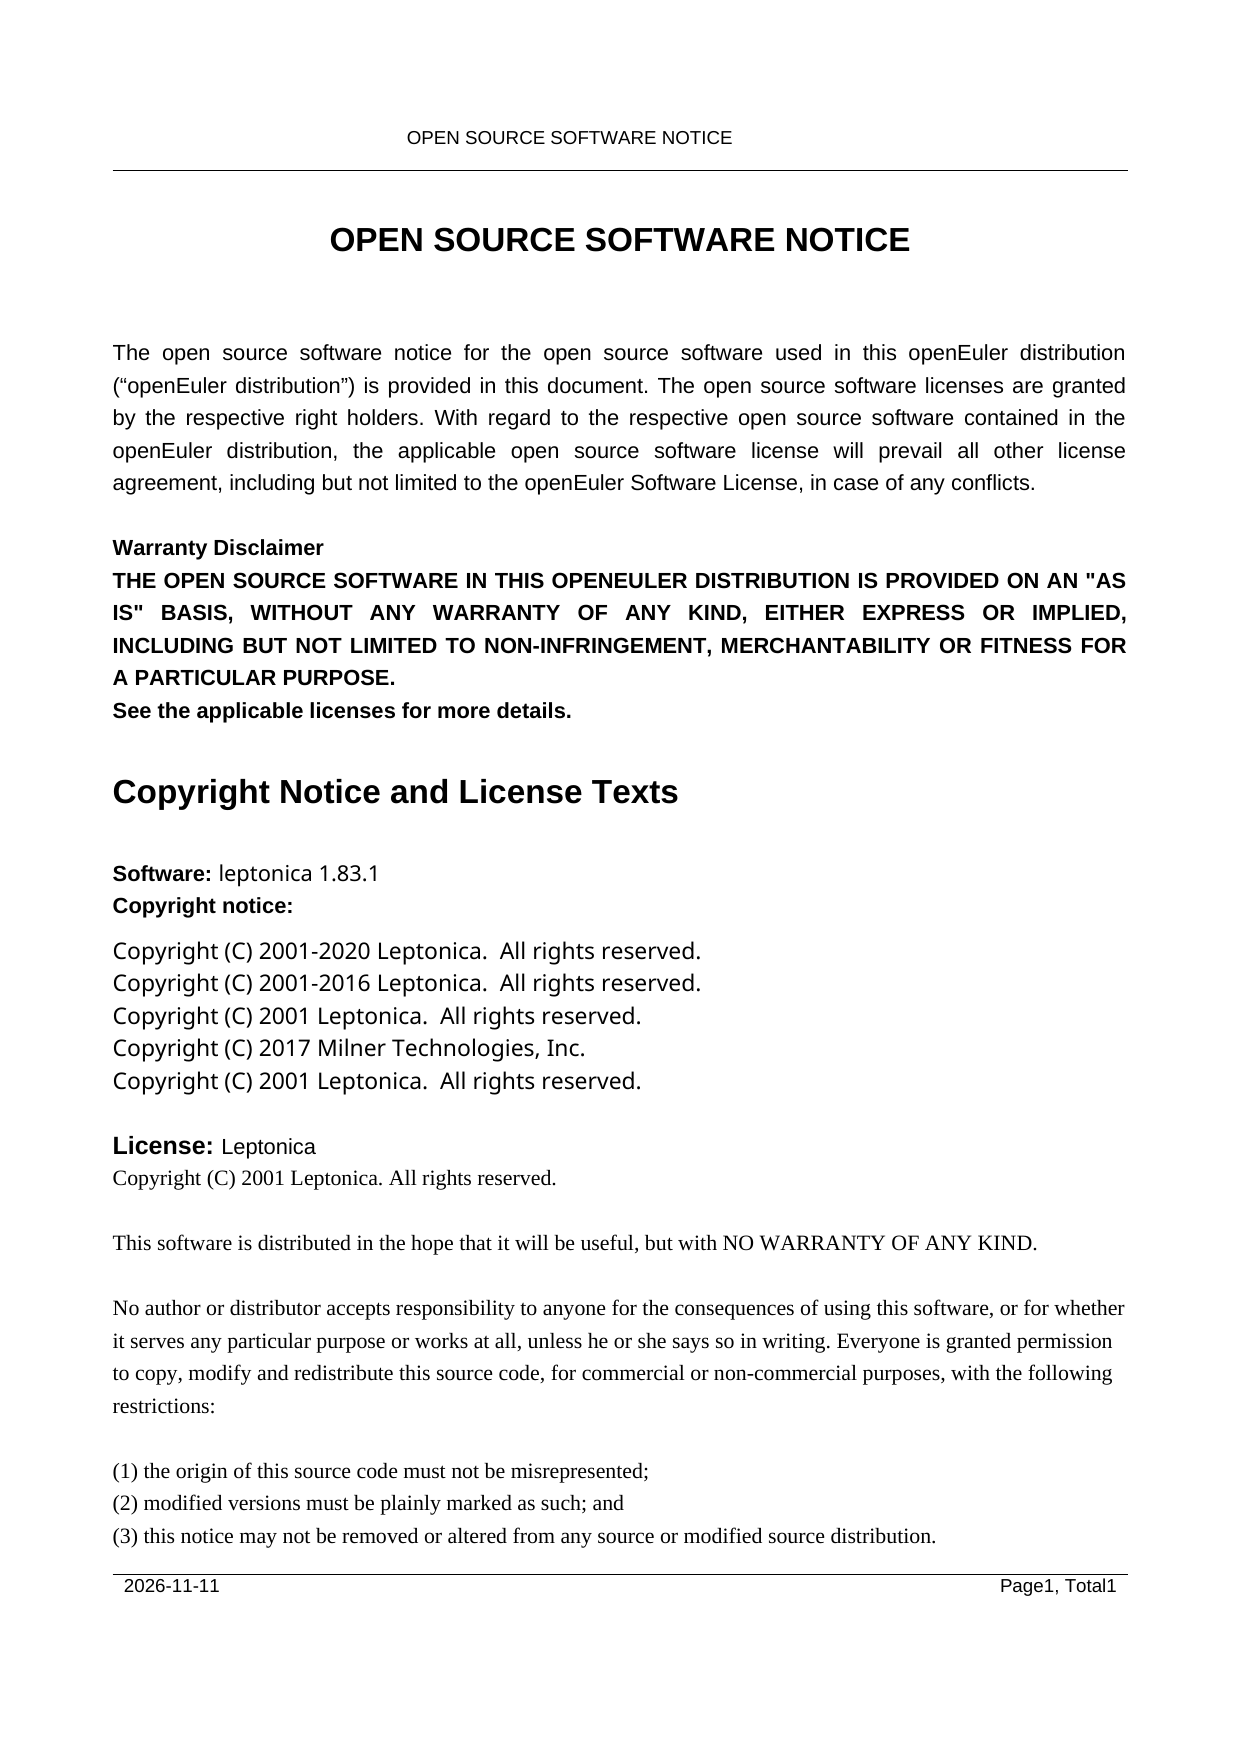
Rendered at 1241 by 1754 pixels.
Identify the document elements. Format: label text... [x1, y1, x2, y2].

text License: Leptonica [112, 1129, 1128, 1161]
text Copyright (C) 2001-2020 Leptonica. All rights reserved. Copyright (C) 2001-2016 Leptonica. All rights reserved. Copyright (C) 2001 Leptonica. All rights reserved. Copyright (C) 2017 Milner Technologies, Inc. Copyright (C) 2001 Leptonica. All rights reserved. [112, 934, 1128, 1129]
text Copyright notice: [112, 889, 1128, 921]
text Copyright (C) 2001 Leptonica. All rights reserved. This software is distributed in the hope that it will be useful, but with NO WARRANTY OF ANY KIND. No author or distributor accepts responsibility to anyone for the consequences of using this software, or for whether it serves any particular purpose or works at all, unless he or she says so in writing. Everyone is granted permission to copy, modify and redistribute this source code, for commercial or non-commercial purposes, with the following restrictions: (1) the origin of this source code must not be misrepresented; (2) modified versions must be plainly marked as such; and (3) this notice may not be removed or altered from any source or modified source distribution. [112, 1161, 1128, 1551]
text THE OPEN SOURCE SOFTWARE IN THIS OPENEULER DISTRIBUTION IS PROVIDED ON AN "AS IS" BASIS, WITHOUT ANY WARRANTY OF ANY KIND, EITHER EXPRESS OR IMPLIED, INCLUDING BUT NOT LIMITED TO NON-INFRINGEMENT, MERCHANTABILITY OR FITNESS FOR A PARTICULAR PURPOSE. See the applicable licenses for more details. [112, 564, 1128, 726]
text The open source software notice for the open source software used in this openEuler distribution (“openEuler distribution”) is provided in this document. The open source software licenses are granted by the respective right holders. With regard to the respective open source software contained in the openEuler distribution, the applicable open source software license will prevail all other license agreement, including but not limited to the openEuler Software License, in case of any conflicts. [112, 336, 1128, 499]
title Software: leptonica 1.83.1 [112, 856, 1128, 889]
text Warranty Disclaimer [112, 531, 1128, 564]
text Copyright Notice and License Texts [112, 759, 1128, 824]
text OPEN SOURCE SOFTWARE NOTICE [112, 206, 1128, 271]
